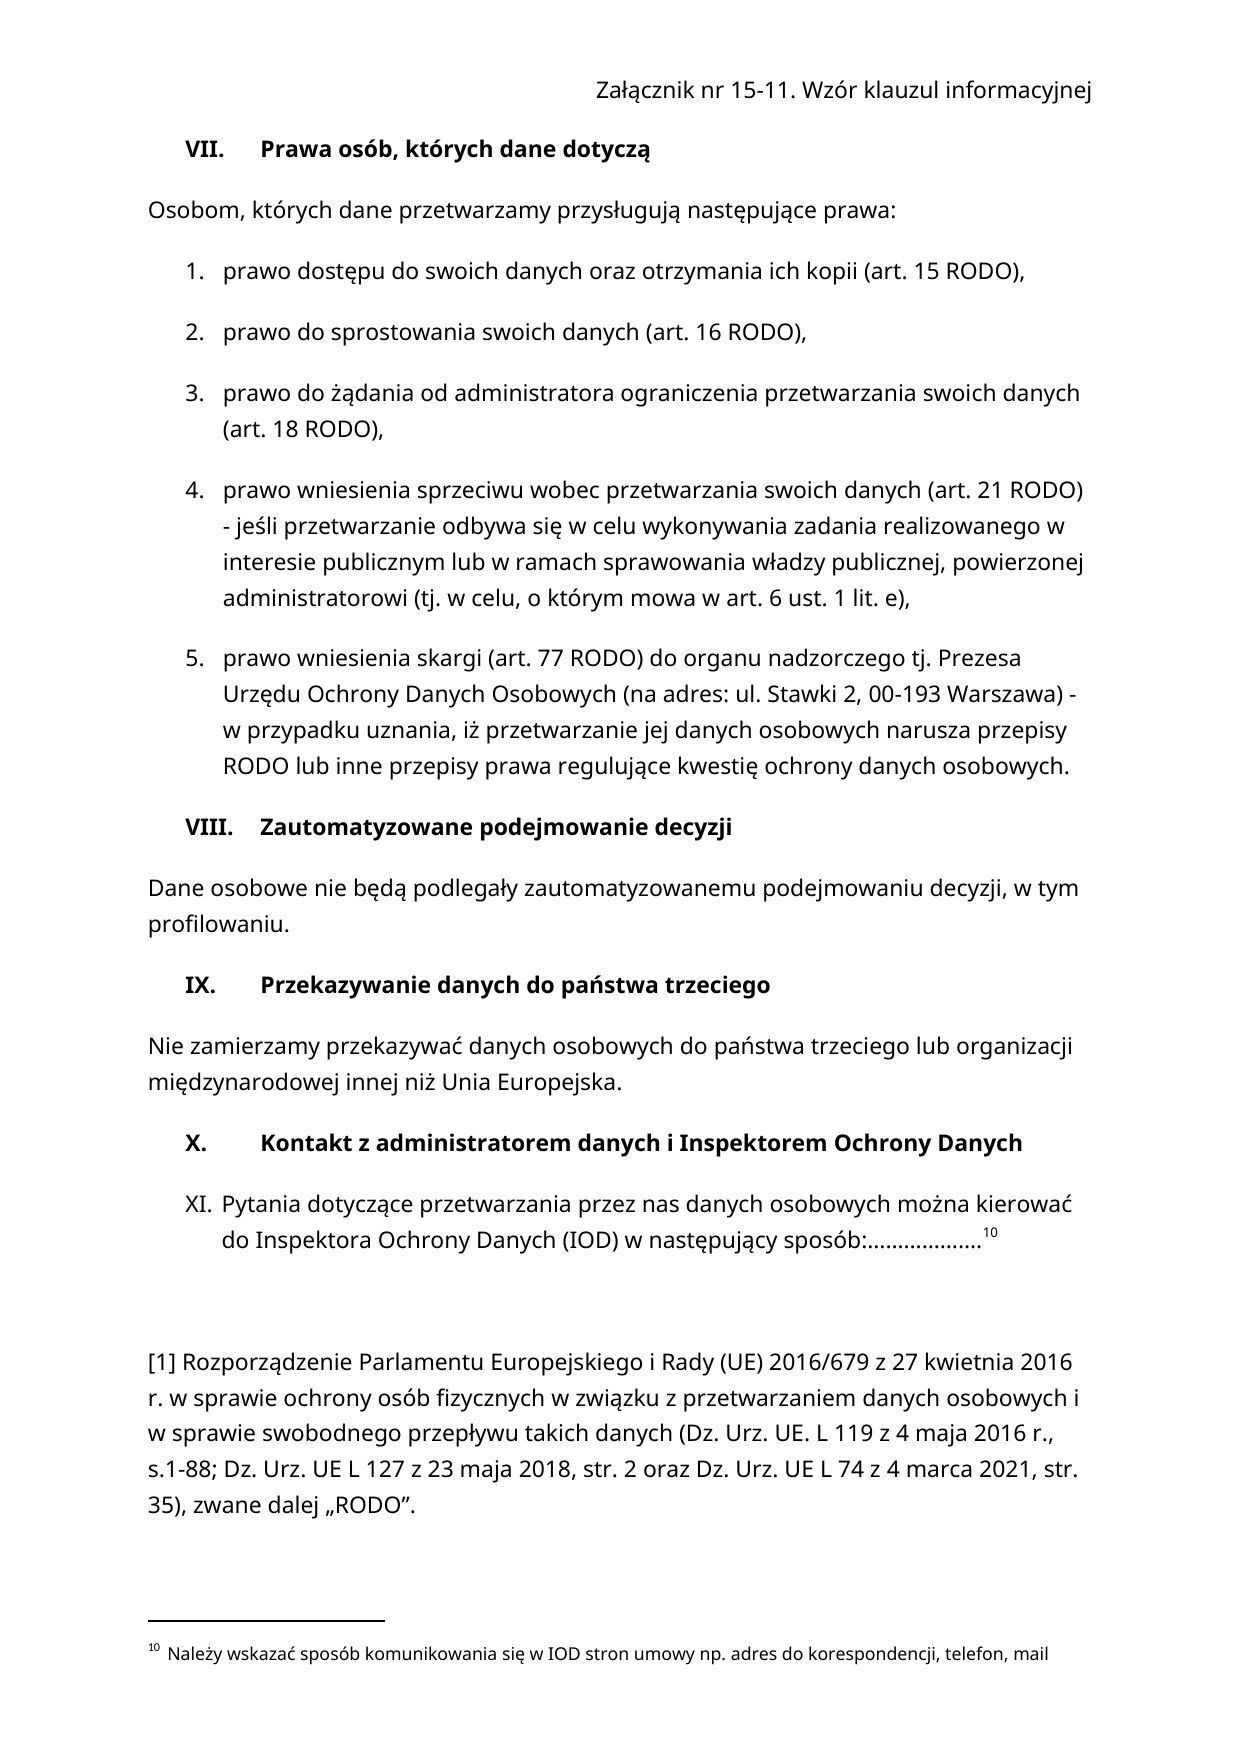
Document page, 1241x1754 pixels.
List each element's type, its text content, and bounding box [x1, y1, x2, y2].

list Pytania dotyczące przetwarzania przez nas danych osobowych można kierować do Inspektora Ochrony Danych (IOD) w następujący sposób:………………. [185, 1188, 1093, 1255]
text [1] Rozporządzenie Parlamentu Europejskiego i Rady (UE) 2016/679 z 27 kwietnia 2016 r. w sprawie ochrony osób fizycznych w związku z przetwarzaniem danych osobowych i w sprawie swobodnego przepływu takich danych (Dz. Urz. UE. L 119 z 4 maja 2016 r., s.1-88; Dz. Urz. UE L 127 z 23 maja 2018, str. 2 oraz Dz. Urz. UE L 74 z 4 marca 2021, str. 35), zwane dalej „RODO”. [148, 1346, 1093, 1521]
text Nie zamierzamy przekazywać danych osobowych do państwa trzeciego lub organizacji międzynarodowej innej niż Unia Europejska. [148, 1030, 1093, 1097]
list Prawa osób, których dane dotyczą [185, 133, 1093, 164]
text Osobom, których dane przetwarzamy przysługują następujące prawa: [148, 194, 1093, 225]
list prawo do sprostowania swoich danych (art. 16 RODO), [185, 316, 1093, 347]
list Kontakt z administratorem danych i Inspektorem Ochrony Danych [185, 1127, 1093, 1158]
list prawo wniesienia sprzeciwu wobec przetwarzania swoich danych (art. 21 RODO) - jeśli przetwarzanie odbywa się w celu wykonywania zadania realizowanego w interesie publicznym lub w ramach sprawowania władzy publicznej, powierzonej administratorowi (tj. w celu, o którym mowa w art. 6 ust. 1 lit. e), [185, 474, 1093, 613]
list prawo wniesienia skargi (art. 77 RODO) do organu nadzorczego tj. Prezesa Urzędu Ochrony Danych Osobowych (na adres: ul. Stawki 2, 00-193 Warszawa) - w przypadku uznania, iż przetwarzanie jej danych osobowych narusza przepisy RODO lub inne przepisy prawa regulujące kwestię ochrony danych osobowych. [185, 642, 1093, 781]
list Przekazywanie danych do państwa trzeciego [185, 969, 1093, 1000]
text Dane osobowe nie będą podlegały zautomatyzowanemu podejmowaniu decyzji, w tym profilowaniu. [148, 872, 1093, 939]
list prawo dostępu do swoich danych oraz otrzymania ich kopii (art. 15 RODO), [185, 255, 1093, 286]
list Zautomatyzowane podejmowanie decyzji [185, 811, 1093, 842]
list prawo do żądania od administratora ograniczenia przetwarzania swoich danych (art. 18 RODO), [185, 377, 1093, 444]
